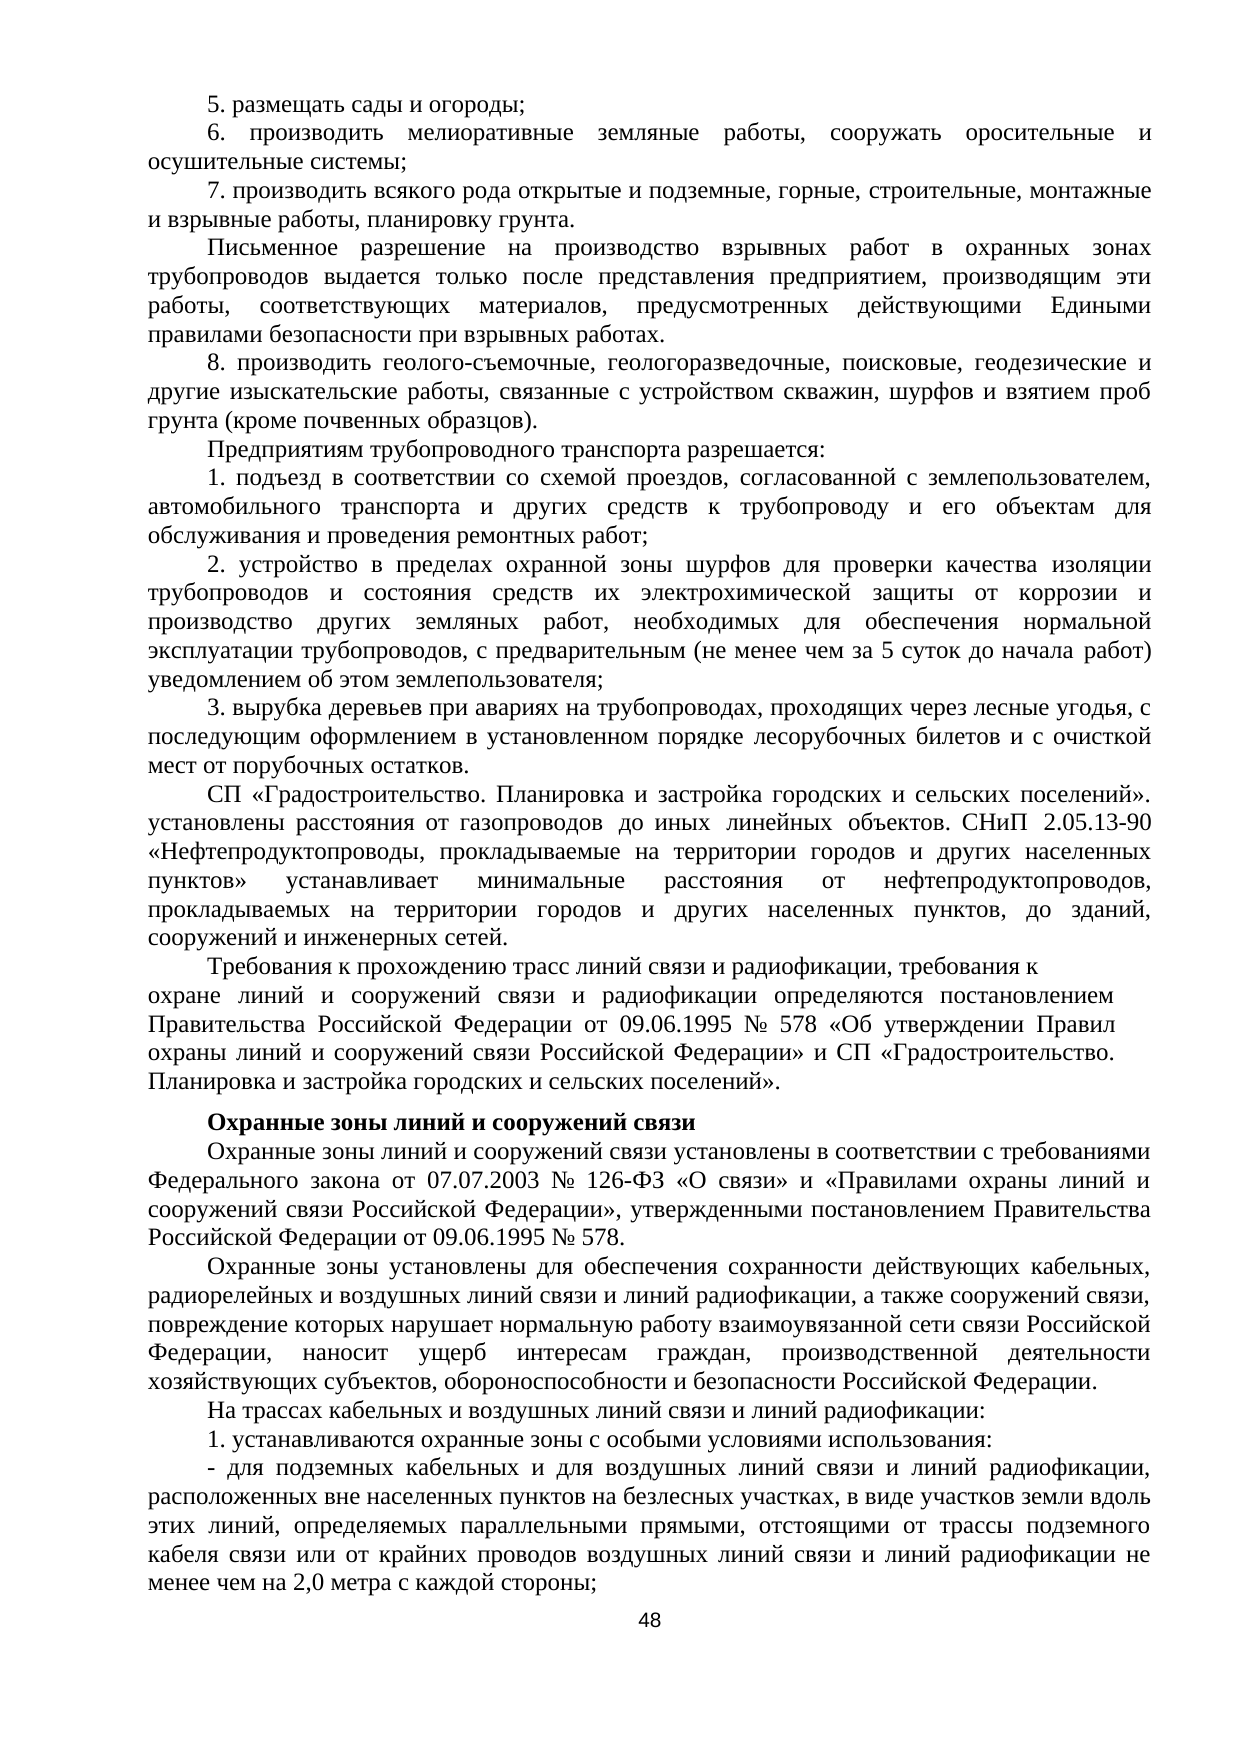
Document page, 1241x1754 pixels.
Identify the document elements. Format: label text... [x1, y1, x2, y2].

text 5. размещать сады и огороды; [148, 89, 1152, 117]
text Охранные зоны линий и сооружений связи установлены в соответствии с требованиями Федерального закона от 07.07.2003 № 126-ФЗ «О связи» и «Правилами охраны линий и сооружений связи Российской Федерации», утвержденными постановлением Правительства Российской Федерации от 09.06.1995 № 578. [148, 1136, 1152, 1251]
text Охранные зоны установлены для обеспечения сохранности действующих кабельных, радиорелейных и воздушных линий связи и линий радиофикации, а также сооружений связи, повреждение которых нарушает нормальную работу взаимоувязанной сети связи Российской Федерации, наносит ущерб интересам граждан, производственной деятельности хозяйствующих субъектов, обороноспособности и безопасности Российской Федерации. [148, 1251, 1152, 1395]
text охране линий и сооружений связи и радиофикации определяются постановлением Правительства Российской Федерации от 09.06.1995 № 578 «Об утверждении Правил охраны линий и сооружений связи Российской Федерации» и СП «Градостроительство. Планировка и застройка городских и сельских поселений». [148, 980, 1115, 1095]
text На трассах кабельных и воздушных линий связи и линий радиофикации: [148, 1395, 1152, 1424]
text 1. устанавливаются охранные зоны с особыми условиями использования: [148, 1424, 1152, 1452]
text 6. производить мелиоративные земляные работы, сооружать оросительные и осушительные системы; [148, 117, 1152, 175]
list Охранные зоны линий и сооружений связи [207, 1107, 1152, 1136]
text Письменное разрешение на производство взрывных работ в охранных зонах трубопроводов выдается только после представления предприятием, производящим эти работы, соответствующих материалов, предусмотренных действующими Едиными правилами безопасности при взрывных работах. [148, 232, 1152, 347]
text 8. производить геолого-съемочные, геологоразведочные, поисковые, геодезические и другие изыскательские работы, связанные с устройством скважин, шурфов и взятием проб грунта (кроме почвенных образцов). [148, 347, 1152, 434]
text 3. вырубка деревьев при авариях на трубопроводах, проходящих через лесные угодья, с последующим оформлением в установленном порядке лесорубочных билетов и с очисткой мест от порубочных остатков. [148, 692, 1152, 779]
text - для подземных кабельных и для воздушных линий связи и линий радиофикации, расположенных вне населенных пунктов на безлесных участках, в виде участков земли вдоль этих линий, определяемых параллельными прямыми, отстоящими от трассы подземного кабеля связи или от крайних проводов воздушных линий связи и линий радиофикации не менее чем на 2,0 метра с каждой стороны; [148, 1452, 1152, 1596]
text 7. производить всякого рода открытые и подземные, горные, строительные, монтажные и взрывные работы, планировку грунта. [148, 175, 1152, 232]
text Предприятиям трубопроводного транспорта разрешается: [207, 434, 1152, 462]
text 2. устройство в пределах охранной зоны шурфов для проверки качества изоляции трубопроводов и состояния средств их электрохимической защиты от коррозии и производство других земляных работ, необходимых для обеспечения нормальной эксплуатации трубопроводов, с предварительным (не менее чем за 5 суток до начала работ) уведомлением об этом землепользователя; [148, 549, 1152, 692]
text 1. подъезд в соответствии со схемой проездов, согласованной с землепользователем, автомобильного транспорта и других средств к трубопроводу и его объектам для обслуживания и проведения ремонтных работ; [148, 462, 1152, 549]
text СП «Градостроительство. Планировка и застройка городских и сельских поселений». установлены расстояния от газопроводов до иных линейных объектов. СНиП 2.05.13-90 «Нефтепродуктопроводы, прокладываемые на территории городов и других населенных пунктов» устанавливает минимальные расстояния от нефтепродуктопроводов, прокладываемых на территории городов и других населенных пунктов, до зданий, сооружений и инженерных сетей. [148, 779, 1152, 951]
text Требования к прохождению трасс линий связи и радиофикации, требования к [148, 951, 1152, 980]
